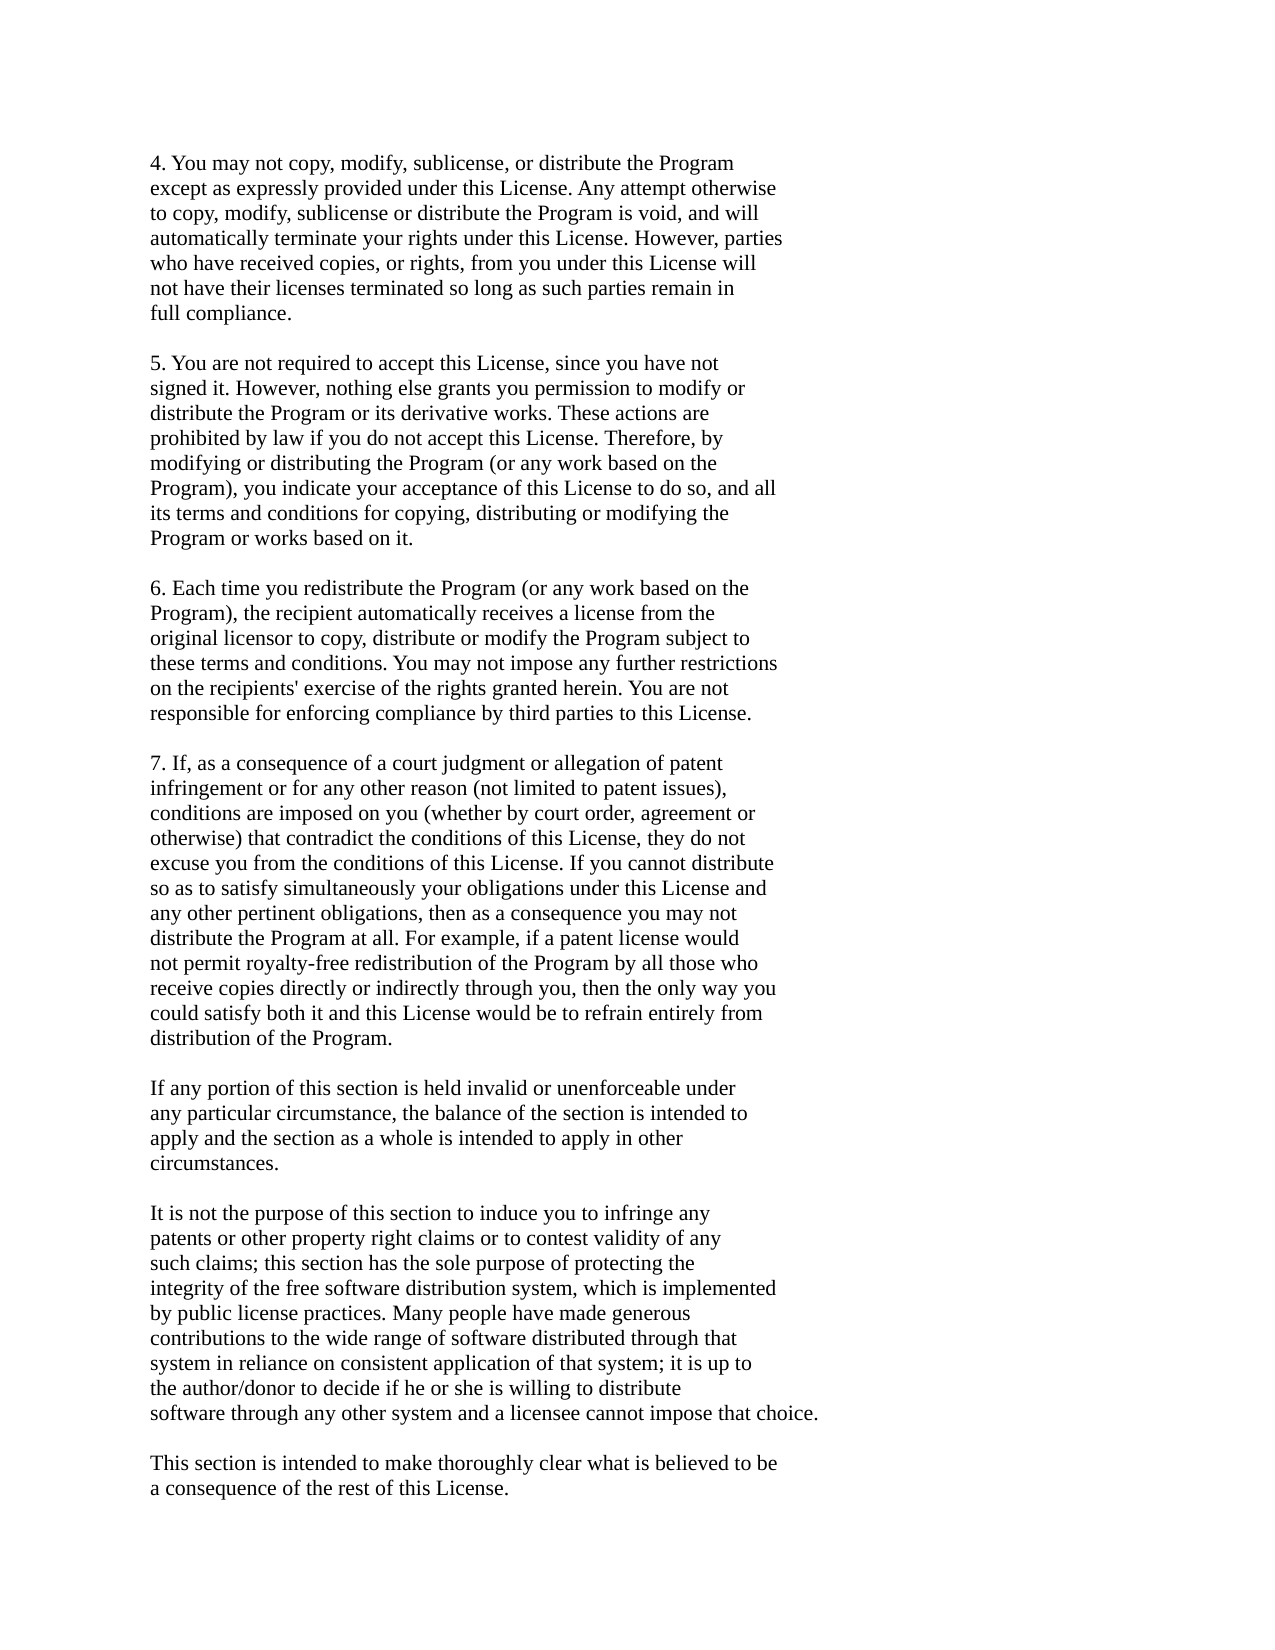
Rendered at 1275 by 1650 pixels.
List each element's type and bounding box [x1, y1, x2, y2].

text [150, 150, 1125, 1500]
